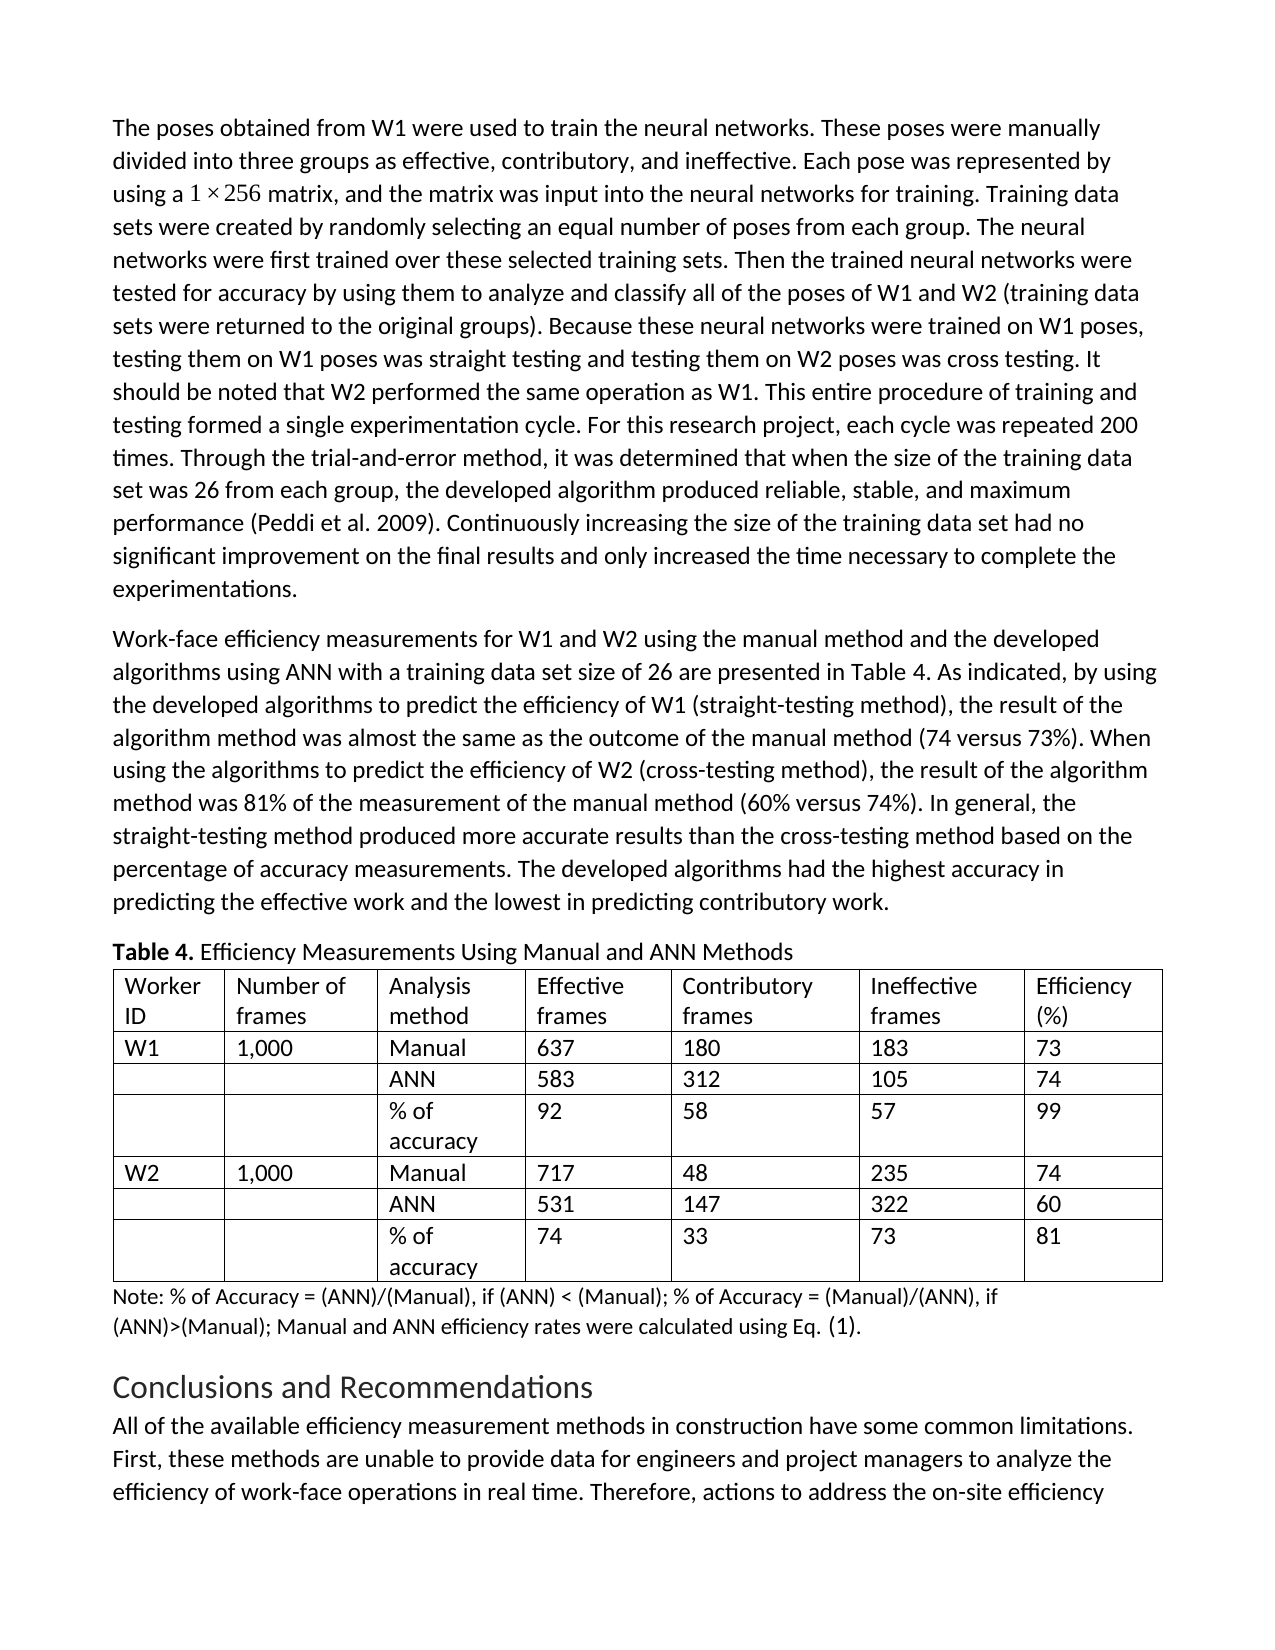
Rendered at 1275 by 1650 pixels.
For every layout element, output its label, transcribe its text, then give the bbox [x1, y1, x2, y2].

table_cell 58 [672, 1095, 859, 1156]
table_cell W2 [114, 1157, 224, 1188]
table_cell W1 [114, 1032, 224, 1062]
table_cell 74 [1025, 1157, 1162, 1188]
table_header Efficiency (%) [1025, 970, 1162, 1031]
table_header Analysis method [378, 970, 525, 1031]
table_cell [114, 1220, 224, 1281]
table_cell [225, 1220, 377, 1281]
table_cell 33 [672, 1220, 859, 1281]
text The poses obtained from W1 were used to train the neural networks. These poses were manually divided into three groups as effective, contributory, and ineffective. Each pose was represented by using a matrix, and the matrix was input into the neural networks for training. Training data sets were created by randomly selecting an equal number of poses from each group. The neural networks were first trained over these selected training sets. Then the trained neural networks were tested for accuracy by using them to analyze and classify all of the poses of W1 and W2 (training data sets were returned to the original groups). Because these neural networks were trained on W1 poses, testing them on W1 poses was straight testing and testing them on W2 poses was cross testing. It should be noted that W2 performed the same operation as W1. This entire procedure of training and testing formed a single experimentation cycle. For this research project, each cycle was repeated 200 times. Through the trial-and-error method, it was determined that when the size of the training data set was 26 from each group, the developed algorithm produced reliable, stable, and maximum performance (Peddi et al. 2009). Continuously increasing the size of the training data set had no significant improvement on the final results and only increased the time necessary to complete the experimentations. [112, 112, 1162, 604]
table_cell [114, 1064, 224, 1094]
text Note: % of Accuracy = (ANN)/(Manual), if (ANN) < (Manual); % of Accuracy = (Manual)/(ANN), if (ANN)>(Manual); Manual and ANN efficiency rates were calculated using Eq. (1). [112, 1282, 1162, 1341]
table_cell 92 [526, 1095, 671, 1156]
table_cell 73 [1025, 1032, 1162, 1062]
table_cell 583 [526, 1064, 671, 1094]
text Table 4. Efficiency Measurements Using Manual and ANN Methods [112, 936, 1162, 966]
table_header Number of frames [225, 970, 377, 1031]
text Work-face efficiency measurements for W1 and W2 using the manual method and the developed algorithms using ANN with a training data set size of 26 are presented in Table 4. As indicated, by using the developed algorithms to predict the efficiency of W1 (straight-testing method), the result of the algorithm method was almost the same as the outcome of the manual method (74 versus 73%). When using the algorithms to predict the efficiency of W2 (cross-testing method), the result of the algorithm method was 81% of the measurement of the manual method (60% versus 74%). In general, the straight-testing method produced more accurate results than the cross-testing method based on the percentage of accuracy measurements. The developed algorithms had the highest accuracy in predicting the effective work and the lowest in predicting contributory work. [112, 623, 1162, 917]
table_cell 1,000 [225, 1032, 377, 1062]
table_cell 637 [526, 1032, 671, 1062]
table_cell 74 [526, 1220, 671, 1281]
table_cell 147 [672, 1189, 859, 1219]
table_header Ineffective frames [860, 970, 1024, 1031]
table_cell 183 [860, 1032, 1024, 1062]
table_cell Manual [378, 1157, 525, 1188]
table_cell 74 [1025, 1064, 1162, 1094]
table_cell 73 [860, 1220, 1024, 1281]
table_cell [114, 1095, 224, 1156]
table_cell 60 [1025, 1189, 1162, 1219]
table_header Worker ID [114, 970, 224, 1031]
table_cell ANN [378, 1189, 525, 1219]
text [112, 1410, 1162, 1506]
table_cell 312 [672, 1064, 859, 1094]
table_cell 717 [526, 1157, 671, 1188]
table_cell [225, 1064, 377, 1094]
table_cell 48 [672, 1157, 859, 1188]
table_cell [114, 1189, 224, 1219]
table_cell 322 [860, 1189, 1024, 1219]
table_cell 1,000 [225, 1157, 377, 1188]
table_cell ANN [378, 1064, 525, 1094]
table_header Contributory frames [672, 970, 859, 1031]
table_cell Manual [378, 1032, 525, 1062]
table_cell 99 [1025, 1095, 1162, 1156]
table_cell 180 [672, 1032, 859, 1062]
table_cell 81 [1025, 1220, 1162, 1281]
table_cell [225, 1189, 377, 1219]
table_cell 235 [860, 1157, 1024, 1188]
table_cell 531 [526, 1189, 671, 1219]
table_cell 57 [860, 1095, 1024, 1156]
table_cell 105 [860, 1064, 1024, 1094]
table_cell [225, 1095, 377, 1156]
table_cell % of accuracy [378, 1220, 525, 1281]
subtitle Conclusions and Recommendations [112, 1366, 1162, 1407]
table_cell % of accuracy [378, 1095, 525, 1156]
table_header Effective frames [526, 970, 671, 1031]
